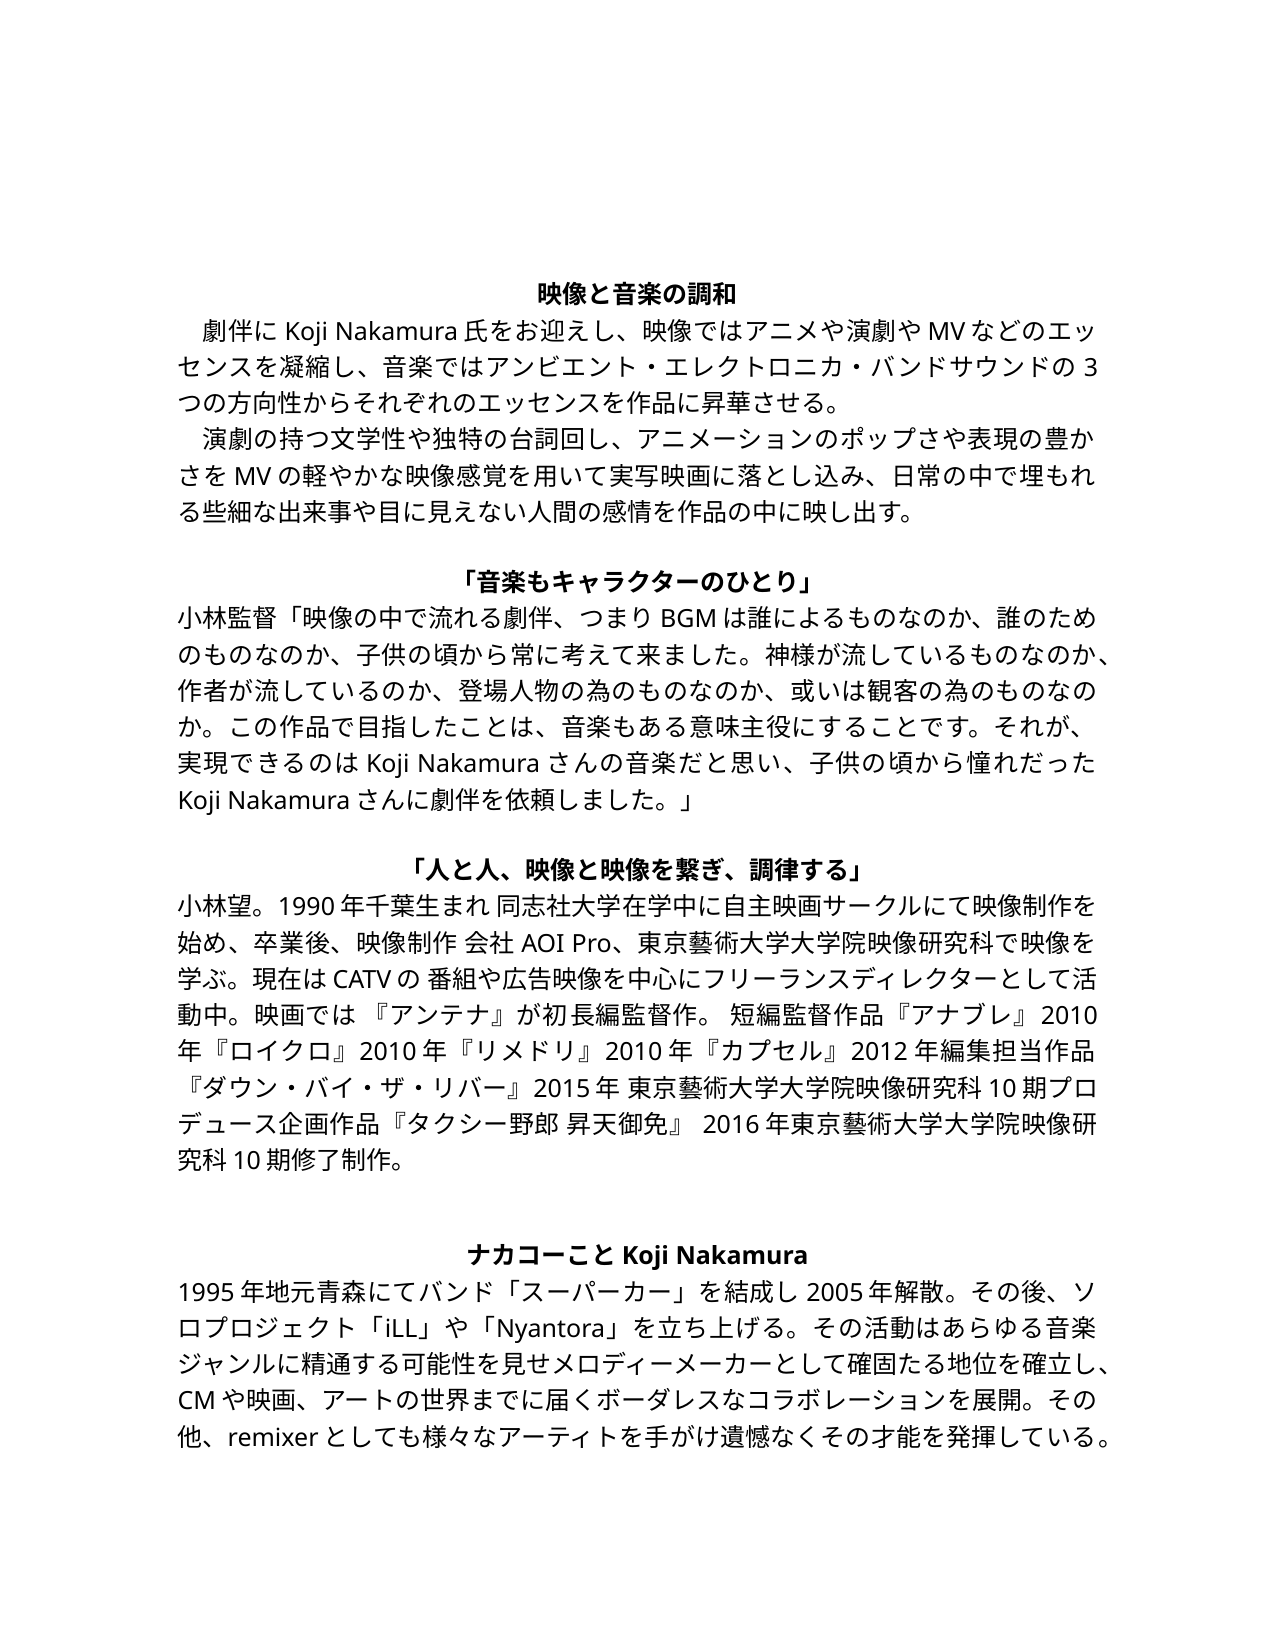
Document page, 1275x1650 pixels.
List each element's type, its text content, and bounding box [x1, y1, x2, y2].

text ナカコーことKoji Nakamura [177, 1236, 1098, 1272]
text 小林望。1990年千葉生まれ 同志社大学在学中に自主映画サークルにて映像制作を始め、卒業後、映像制作 会社AOI Pro、東京藝術大学大学院映像研究科で映像を学ぶ。現在はCATVの 番組や広告映像を中心にフリーランスディレクターとして活動中。映画では 『アンテナ』が初⻑編監督作。 短編監督作品『アナブレ』2010年『ロイクロ』2010年『リメドリ』2010年『カプセル』2012年 編集担当作品 『ダウン・バイ・ザ・リバー』2015年 東京藝術大学大学院映像研究科10期プロデュース企画作品 『タクシー野郎 昇天御免』 2016年東京藝術大学大学院映像研究科10期修了制作。 [177, 887, 1098, 1177]
text 映像と音楽の調和 [177, 275, 1098, 311]
text 「人と人、映像と映像を繋ぎ、調律する」 [177, 851, 1098, 887]
text 小林監督「映像の中で流れる劇伴、つまりBGMは誰によるものなのか、誰のためのものなのか、子供の頃から常に考えて来ました。神様が流しているものなのか、作者が流しているのか、登場人物の為のものなのか、或いは観客の為のものなのか。この作品で目指したことは、音楽もある意味主役にすることです。それが、実現できるのはKoji Nakamuraさんの音楽だと思い、子供の頃から憧れだったKoji Nakamuraさんに劇伴を依頼しました。」 [177, 599, 1098, 816]
text 劇伴にKoji Nakamura氏をお迎えし、映像ではアニメや演劇やMVなどのエッセンスを凝縮し、音楽ではアンビエント・エレクトロニカ・バンドサウンドの3つの方向性からそれぞれのエッセンスを作品に昇華させる。 [177, 311, 1098, 420]
text 演劇の持つ文学性や独特の台詞回し、アニメーションのポップさや表現の豊かさをMVの軽やかな映像感覚を用いて実写映画に落とし込み、日常の中で埋もれる些細な出来事や目に見えない人間の感情を作品の中に映し出す。 [177, 420, 1098, 529]
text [177, 1272, 1098, 1453]
text 「音楽もキャラクターのひとり」 [177, 563, 1098, 599]
